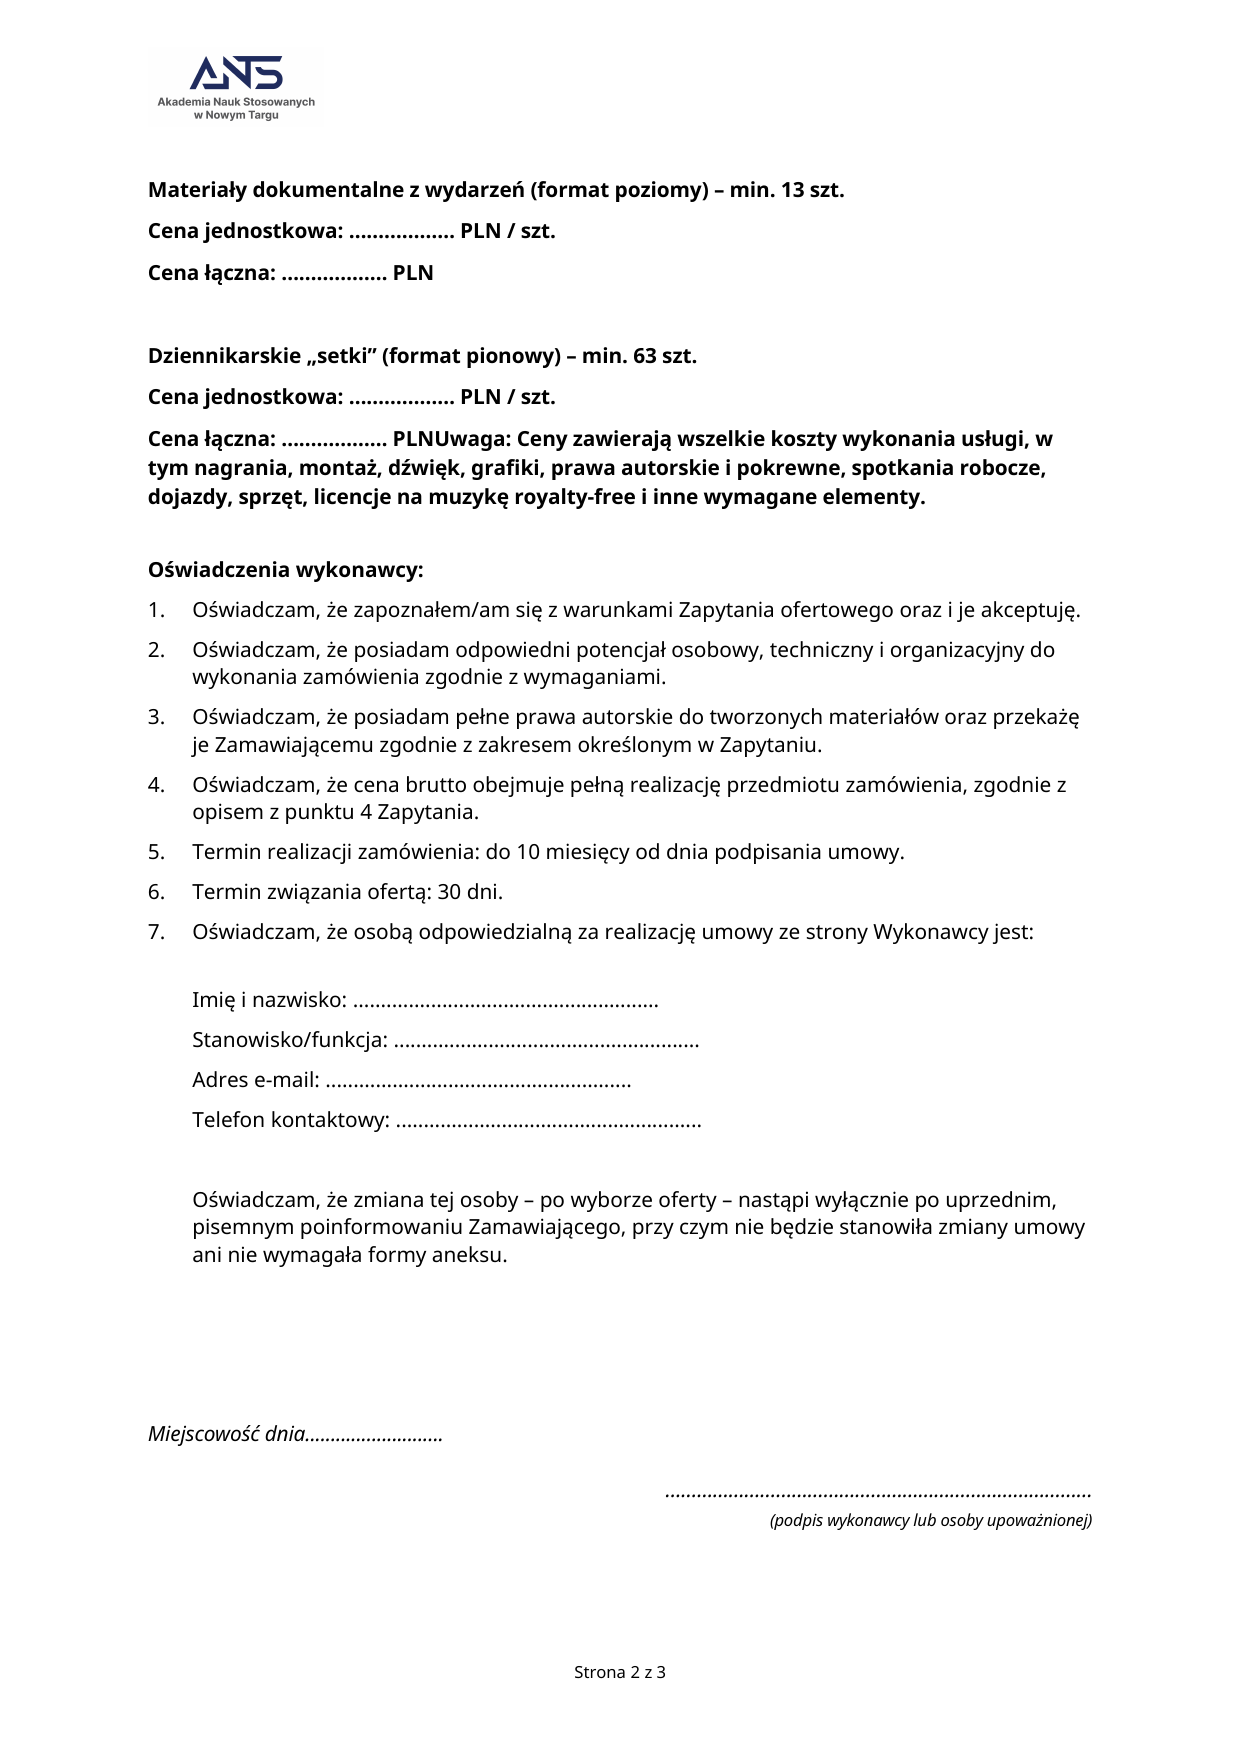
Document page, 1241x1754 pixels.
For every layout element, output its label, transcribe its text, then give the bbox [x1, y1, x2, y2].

text Imię i nazwisko: ....................................................... [192, 985, 1092, 1013]
text Cena łączna: ……………… PLNUwaga: Ceny zawierają wszelkie koszty wykonania usługi, w tym nagrania, montaż, dźwięk, grafiki, prawa autorskie i pokrewne, spotkania robocze, dojazdy, sprzęt, licencje na muzykę royalty-free i inne wymagane elementy. [148, 423, 1092, 510]
list Oświadczam, że zapoznałem/am się z warunkami Zapytania ofertowego oraz i je akceptuję. [148, 595, 1092, 623]
text Cena jednostkowa: ……………… PLN / szt. [148, 382, 1092, 411]
list Oświadczam, że posiadam pełne prawa autorskie do tworzonych materiałów oraz przekażę je Zamawiającemu zgodnie z zakresem określonym w Zapytaniu. [148, 703, 1092, 758]
text Cena łączna: ……………… PLN [148, 257, 1092, 286]
list Termin realizacji zamówienia: do 10 miesięcy od dnia podpisania umowy. [148, 838, 1092, 865]
text Oświadczenia wykonawcy: [148, 555, 1092, 583]
text Adres e-mail: ....................................................... [192, 1065, 1092, 1093]
list Oświadczam, że cena brutto obejmuje pełną realizację przedmiotu zamówienia, zgodnie z opisem z punktu 4 Zapytania. [148, 770, 1092, 825]
text Materiały dokumentalne z wydarzeń (format poziomy) – min. 13 szt. [148, 174, 1092, 203]
text Dziennikarskie „setki” (format pionowy) – min. 63 szt. [148, 340, 1092, 369]
text Oświadczam, że zmiana tej osoby – po wyborze oferty – nastąpi wyłącznie po uprzednim, pisemnym poinformowaniu Zamawiającego, przy czym nie będzie stanowiła zmiany umowy ani nie wymagała formy aneksu. [192, 1185, 1092, 1268]
text Miejscowość dnia........................... [148, 1418, 1092, 1447]
list Oświadczam, że posiadam odpowiedni potencjał osobowy, techniczny i organizacyjny do wykonania zamówienia zgodnie z wymaganiami. [148, 635, 1092, 690]
picture [147, 47, 325, 127]
text ……………………………………………………………………… (podpis wykonawcy lub osoby upoważnionej) [148, 1475, 1092, 1532]
text Cena jednostkowa: ……………… PLN / szt. [148, 216, 1092, 245]
text Telefon kontaktowy: ....................................................... [192, 1105, 1092, 1133]
text Stanowisko/funkcja: ....................................................... [192, 1025, 1092, 1053]
list Oświadczam, że osobą odpowiedzialną za realizację umowy ze strony Wykonawcy jest: [148, 918, 1092, 973]
list Termin związania ofertą: 30 dni. [148, 878, 1092, 905]
